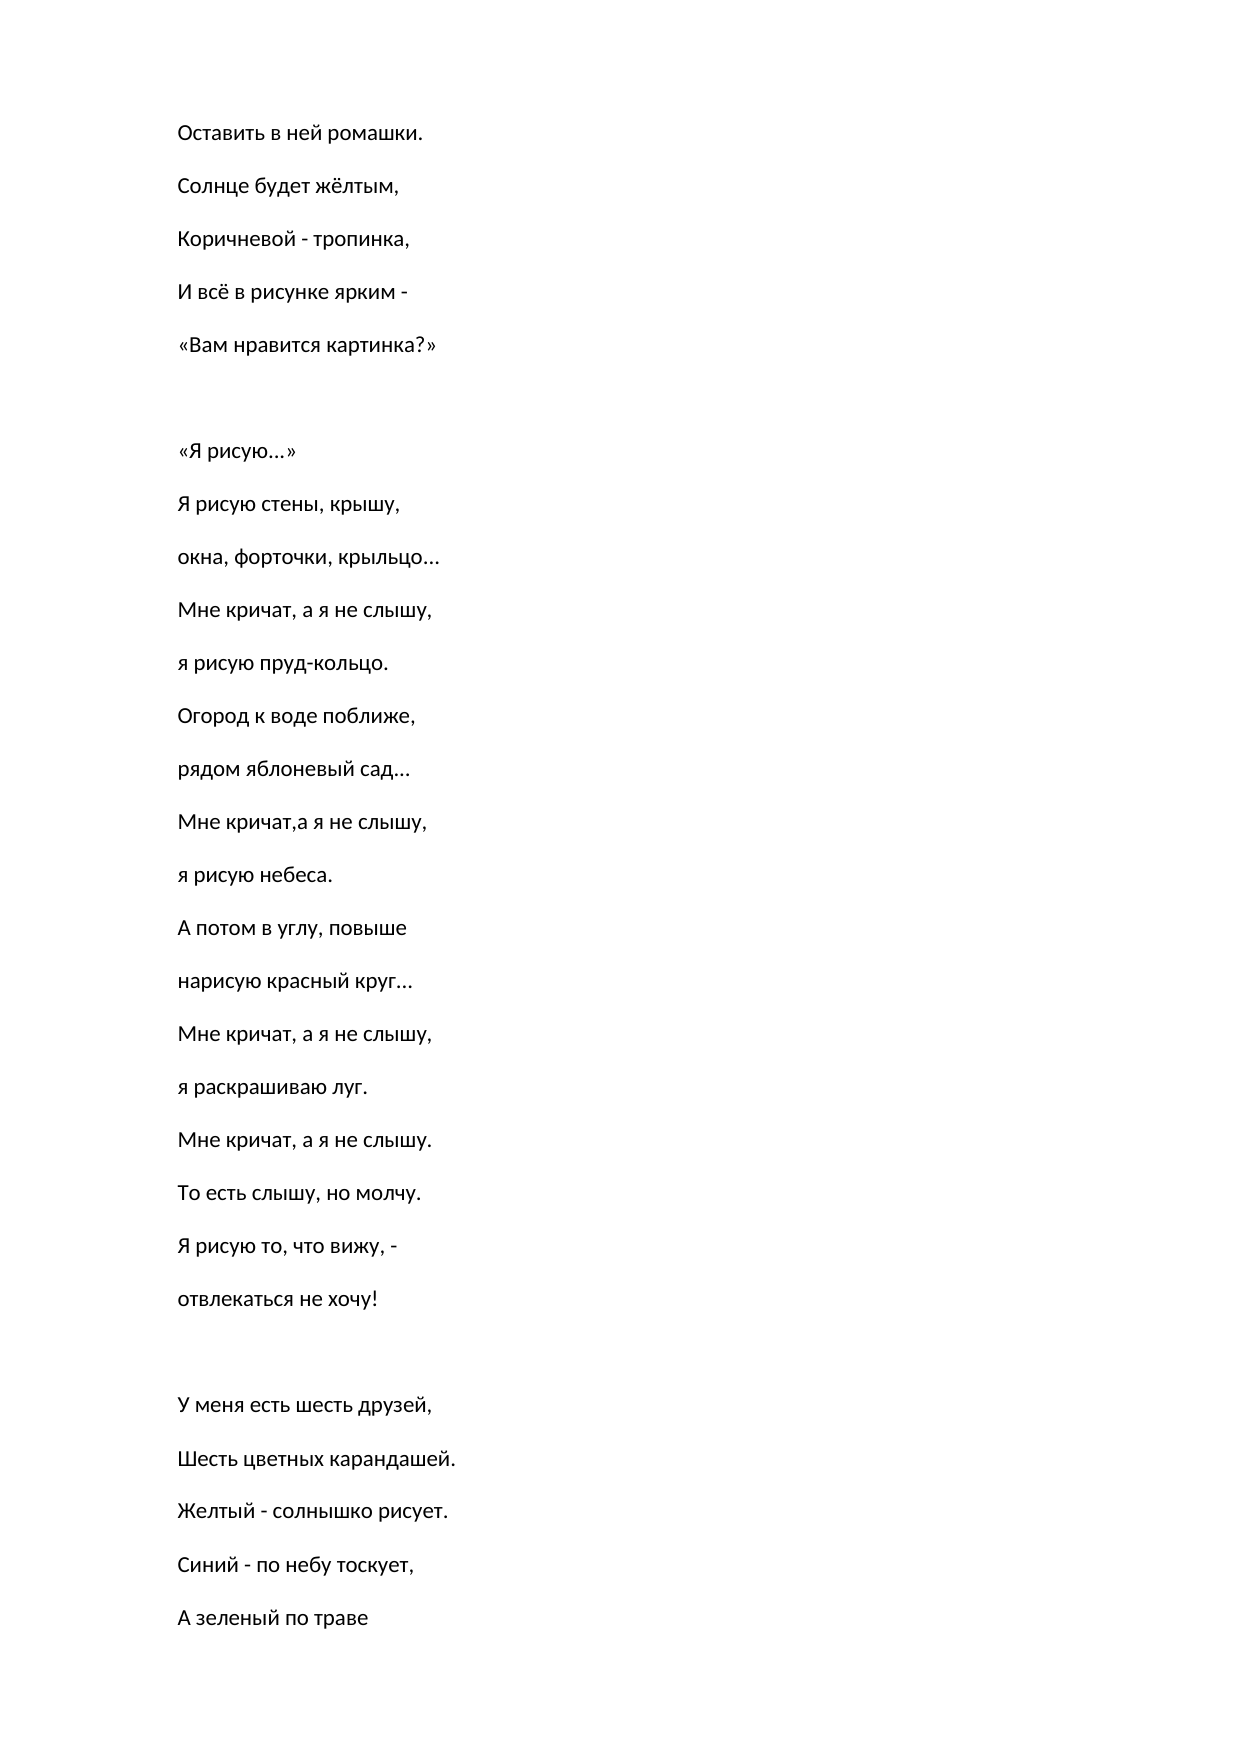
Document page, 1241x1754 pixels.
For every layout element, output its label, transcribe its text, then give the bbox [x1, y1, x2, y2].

text я рисую небеса. [177, 860, 1152, 888]
text Мне кричат, а я не слышу. [177, 1126, 1152, 1153]
text нарисую красный круг... [177, 966, 1152, 994]
text И всё в рисунке ярким - [177, 277, 1152, 305]
text рядом яблоневый сад... [177, 754, 1152, 782]
text А зеленый по траве [177, 1603, 1152, 1631]
text Мне кричат, а я не слышу, [177, 595, 1152, 623]
text Синий - по небу тоскует, [177, 1550, 1152, 1578]
text Мне кричат,а я не слышу, [177, 807, 1152, 835]
text я раскрашиваю луг. [177, 1072, 1152, 1101]
text Коричневой - тропинка, [177, 224, 1152, 252]
text Шесть цветных карандашей. [177, 1444, 1152, 1472]
text окна, форточки, крыльцо... [177, 542, 1152, 570]
text «Я рисую...» [177, 436, 1152, 464]
text Я рисую стены, крышу, [177, 489, 1152, 517]
text Желтый - солнышко рисует. [177, 1497, 1152, 1525]
text То есть слышу, но молчу. [177, 1178, 1152, 1207]
text Солнце будет жёлтым, [177, 171, 1152, 199]
text «Вам нравится картинка?» [177, 330, 1152, 358]
text Мне кричат, а я не слышу, [177, 1019, 1152, 1047]
text Оставить в ней ромашки. [177, 118, 1152, 146]
text А потом в углу, повыше [177, 913, 1152, 941]
text Я рисую то, что вижу, - [177, 1232, 1152, 1259]
text У меня есть шесть друзей, [177, 1391, 1152, 1419]
text Огород к воде поближе, [177, 701, 1152, 729]
text я рисую пруд-кольцо. [177, 648, 1152, 676]
text отвлекаться не хочу! [177, 1284, 1152, 1313]
